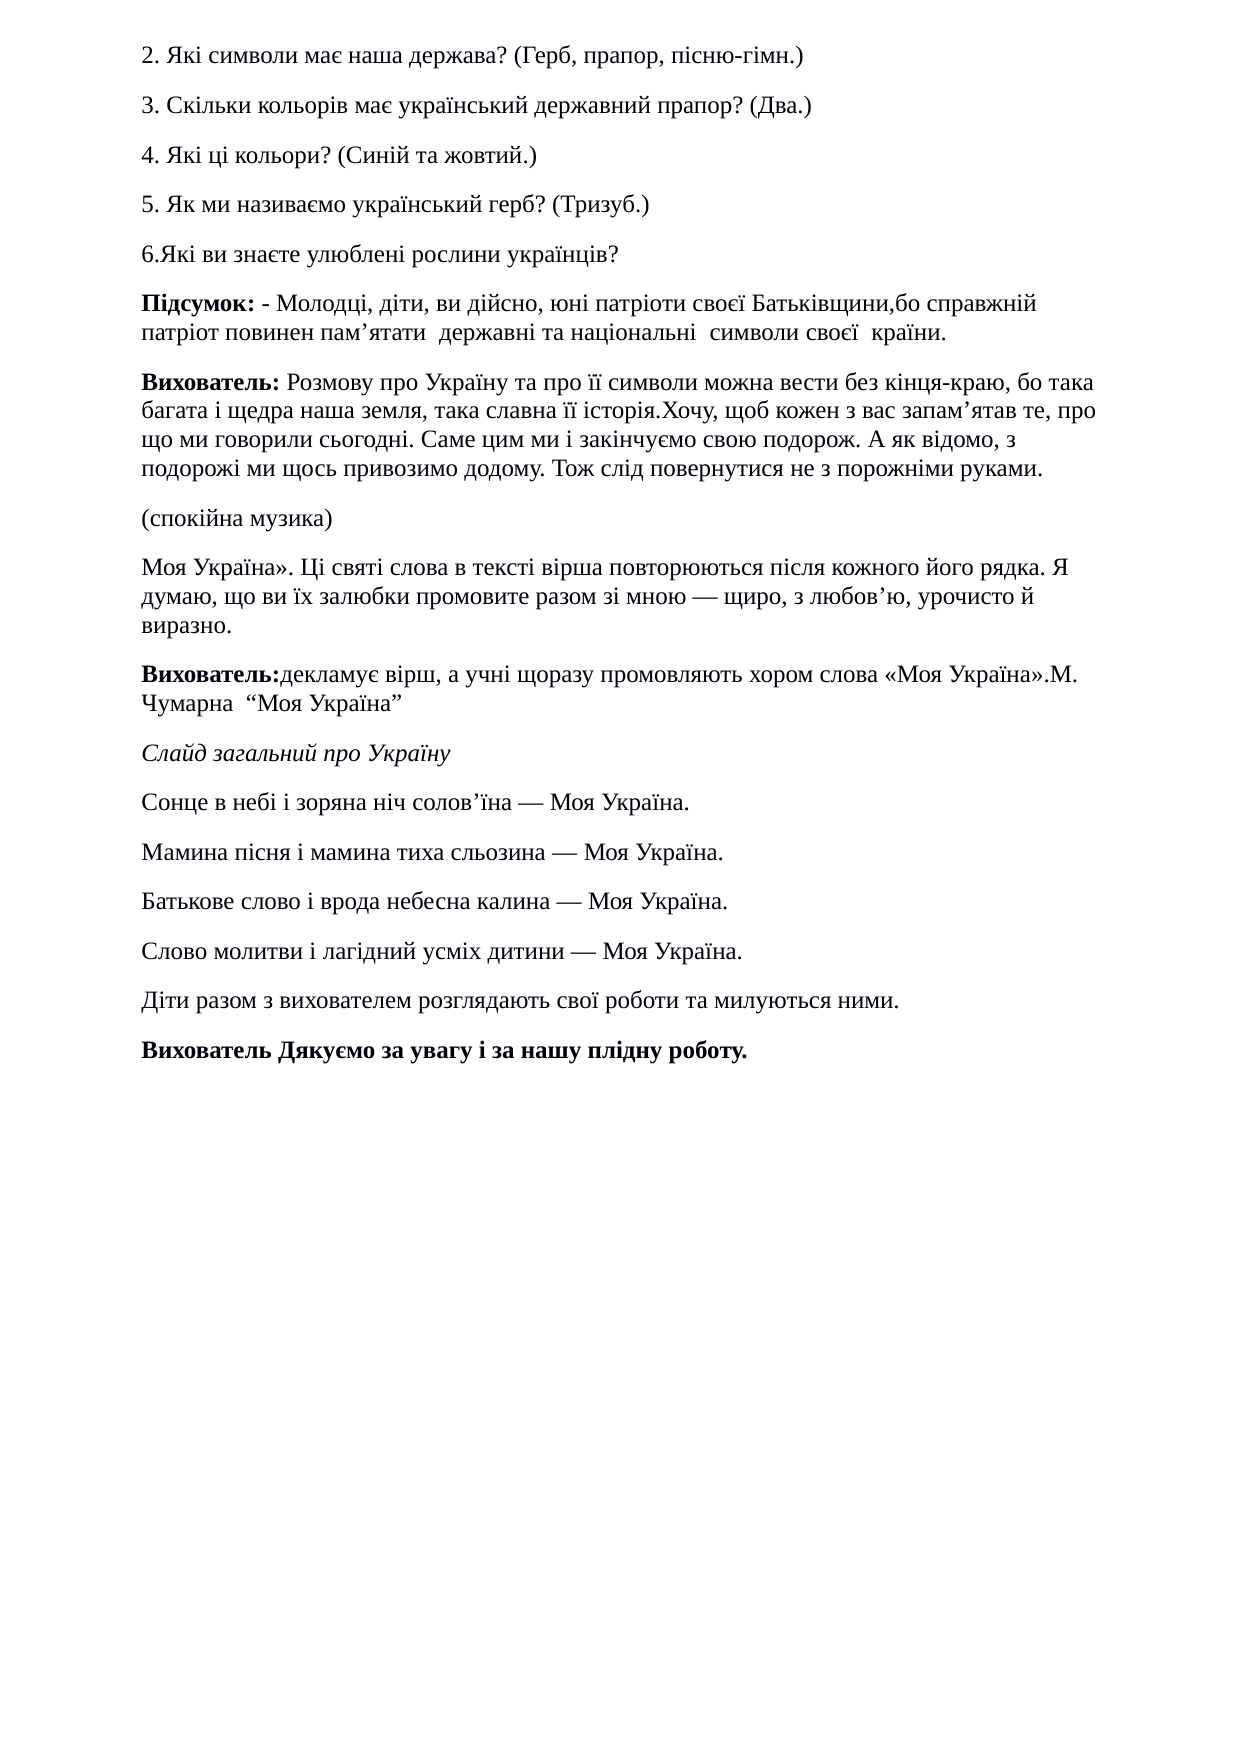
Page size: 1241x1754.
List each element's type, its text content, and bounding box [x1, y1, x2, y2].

text 2. Які символи має наша держава? (Герб, прапор, пісню-гімн.) [141, 41, 1116, 69]
text Сонце в небі і зоряна ніч солов’їна — Моя Україна. [141, 787, 1116, 816]
text Слайд загальний про Україну [141, 738, 1116, 766]
text 5. Як ми називаємо український герб? (Тризуб.) [141, 189, 1116, 218]
text (спокійна музика) [141, 503, 1116, 531]
text 3. Скільки кольорів має український державний прапор? (Два.) [141, 90, 1116, 119]
text 4. Які ці кольори? (Синій та жовтий.) [141, 140, 1116, 168]
text Слово молитви і лагідний усміх дитини — Моя Україна. [141, 936, 1116, 965]
text Моя Україна». Ці святі слова в тексті вірша повторюються після кожного його рядка. Я думаю, що ви їх залюбки промовите разом зі мною — щиро, з любов’ю, урочисто й виразно. [141, 552, 1116, 638]
text 6.Які ви знаєте улюблені рослини українців? [141, 239, 1116, 268]
text Вихователь:декламує вірш, а учні щоразу промовляють хором слова «Моя Україна».М. Чумарна “Моя Україна” [141, 659, 1116, 717]
text Підсумок: - Молодці, діти, ви дійсно, юні патріоти своєї Батьківщини,бо справжній патріот повинен пам’ятати державні та національні символи своєї країни. [141, 288, 1116, 346]
text Мамина пісня і мамина тиха сльозина — Моя Україна. [141, 837, 1116, 866]
text Вихователь Дякуємо за увагу і за нашу плідну роботу. [141, 1035, 1116, 1064]
text Вихователь: Розмову про Україну та про її символи можна вести без кінця-краю, бо така багата і щедра наша земля, така славна її історія.Хочу, щоб кожен з вас запам’ятав те, про що ми говорили сьогодні. Саме цим ми і закінчуємо свою подорож. А як відомо, з подорожі ми щось привозимо додому. Тож слід повернутися не з порожніми руками. [141, 367, 1116, 482]
text Діти разом з вихователем розглядають свої роботи та милуються ними. [141, 986, 1116, 1014]
text Батькове слово і врода небесна калина — Моя Україна. [141, 886, 1116, 915]
